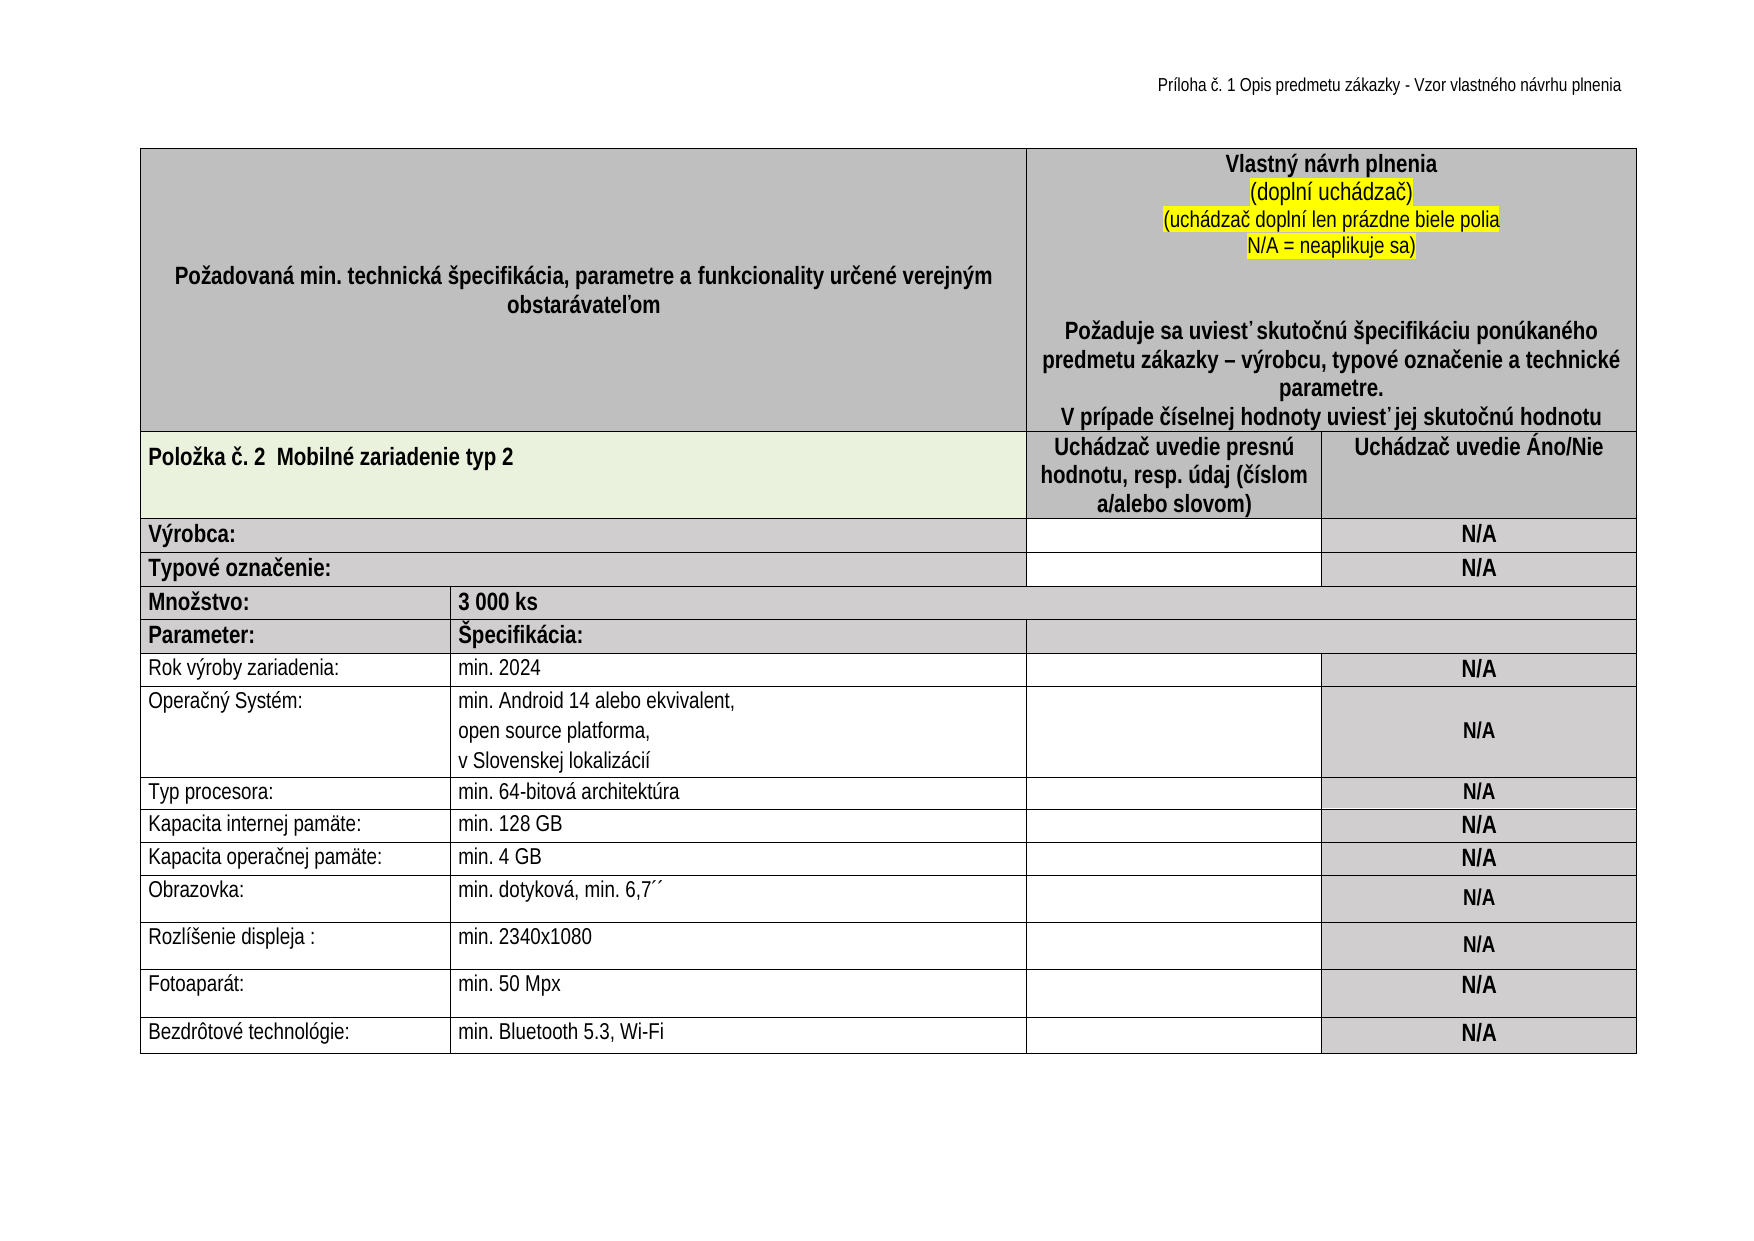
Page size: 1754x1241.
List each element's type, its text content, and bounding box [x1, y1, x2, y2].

table_cell [1027, 810, 1321, 842]
table_cell [1027, 687, 1321, 777]
table_cell Rok výroby zariadenia: [141, 654, 450, 686]
table_cell N/A [1322, 1018, 1636, 1053]
table_cell min. dotyková, min. 6,7´´ [451, 876, 1026, 922]
table_cell N/A [1322, 687, 1636, 777]
table_cell min. Android 14 alebo ekvivalent, open source platforma, v Slovenskej lokalizácií [451, 687, 1026, 777]
table_cell Typové označenie: [141, 553, 1026, 586]
table_cell N/A [1322, 923, 1636, 969]
table_cell Rozlíšenie displeja : [141, 923, 450, 969]
table_cell min. 2024 [451, 654, 1026, 686]
table_cell [1027, 1018, 1321, 1053]
table_cell Kapacita operačnej pamäte: [141, 843, 450, 875]
table_cell [1027, 843, 1321, 875]
table_cell Operačný Systém: [141, 687, 450, 777]
table_cell [1027, 778, 1321, 808]
table_cell Typ procesora: [141, 778, 450, 808]
table_cell Množstvo: [141, 587, 450, 619]
table_cell min. 128 GB [451, 810, 1026, 842]
table_header Vlastný návrh plnenia (doplní uchádzač) (uchádzač doplní len prázdne biele polia N/A = neaplikuje sa) Požaduje sa uviesť skutočnú špecifikáciu ponúkaného predmetu zákazky – výrobcu, typové označenie a technické parametre. V prípade číselnej hodnoty uviesť jej skutočnú hodnotu [1027, 149, 1636, 431]
table_cell Uchádzač uvedie presnú hodnotu, resp. údaj (číslom a/alebo slovom) [1027, 432, 1321, 518]
table_cell N/A [1322, 519, 1636, 552]
table_cell Položka č. 2 Mobilné zariadenie typ 2 [141, 432, 1026, 518]
table_cell min. Bluetooth 5.3, Wi-Fi [451, 1018, 1026, 1053]
table_cell [1027, 519, 1321, 552]
table_cell Bezdrôtové technológie: [141, 1018, 450, 1053]
table_cell N/A [1322, 970, 1636, 1017]
table_cell N/A [1322, 876, 1636, 922]
table_cell Výrobca: [141, 519, 1026, 552]
table_cell [1027, 620, 1636, 653]
table_cell N/A [1322, 778, 1636, 808]
table_cell min. 2340x1080 [451, 923, 1026, 969]
table_cell Obrazovka: [141, 876, 450, 922]
table_cell Uchádzač uvedie Áno/Nie [1322, 432, 1636, 518]
table_cell N/A [1322, 843, 1636, 875]
table_cell [1027, 876, 1321, 922]
table_cell Parameter: [141, 620, 450, 653]
table_cell Špecifikácia: [451, 620, 1026, 653]
table_header Požadovaná min. technická špecifikácia, parametre a funkcionality určené verejným obstarávateľom [141, 149, 1026, 431]
table_cell [1027, 923, 1321, 969]
table_cell 3 000 ks [451, 587, 1636, 619]
table_cell N/A [1322, 654, 1636, 686]
table_cell N/A [1322, 553, 1636, 586]
table_cell Kapacita internej pamäte: [141, 810, 450, 842]
table_cell [1027, 553, 1321, 586]
table_cell [1027, 654, 1321, 686]
table_cell [1027, 970, 1321, 1017]
table_cell N/A [1322, 810, 1636, 842]
table_cell min. 50 Mpx [451, 970, 1026, 1017]
table_cell Fotoaparát: [141, 970, 450, 1017]
table_cell min. 4 GB [451, 843, 1026, 875]
table_cell min. 64-bitová architektúra [451, 778, 1026, 808]
